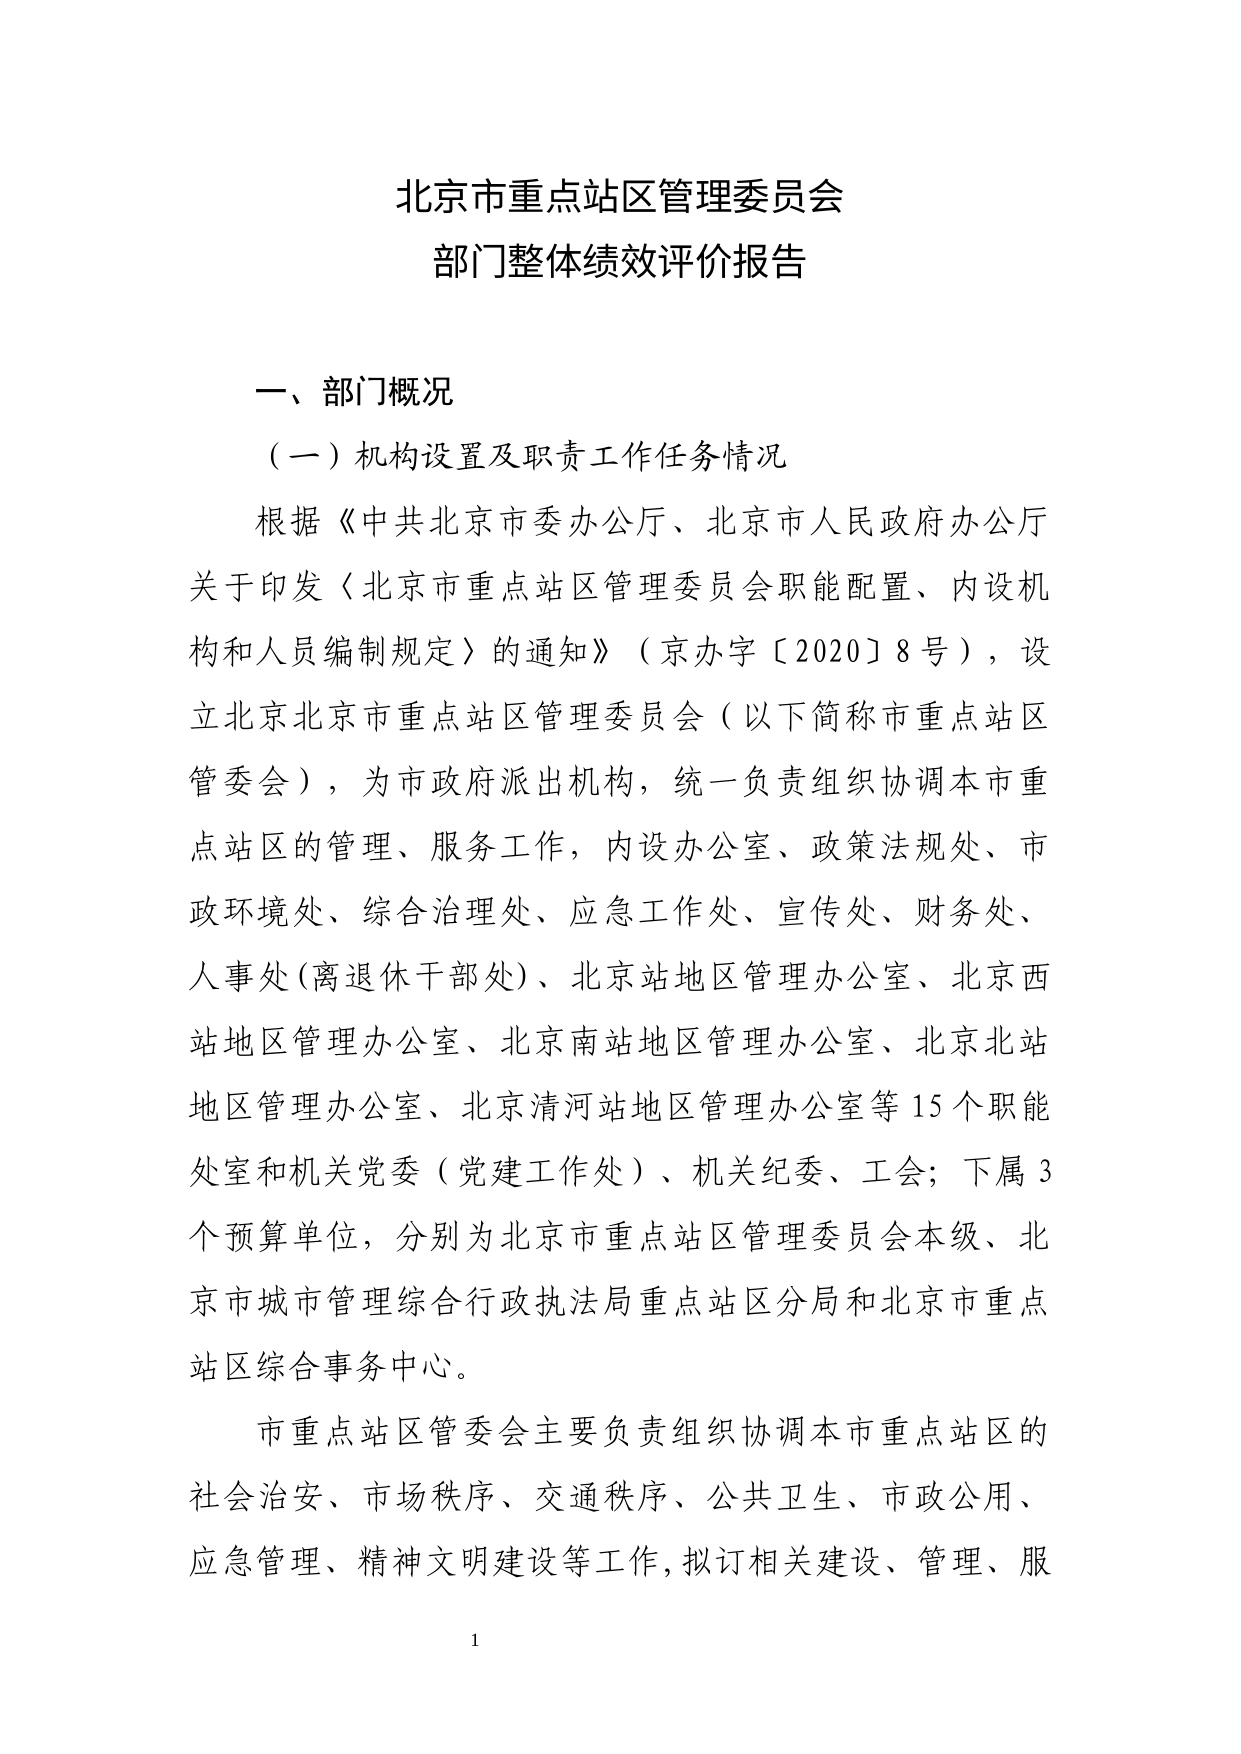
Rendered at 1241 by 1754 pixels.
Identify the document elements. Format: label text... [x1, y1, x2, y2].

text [187, 1397, 1053, 1592]
text 根据《中共北京市委办公厅、北京市人民政府办公厅关于印发〈北京市重点站区管理委员会职能配置、内设机构和人员编制规定〉的通知》（京办字〔2020〕8号），设立北京北京市重点站区管理委员会（以下简称市重点站区管委会），为市政府派出机构，统一负责组织协调本市重点站区的管理、服务工作，内设办公室、政策法规处、市政环境处、综合治理处、应急工作处、宣传处、财务处、人事处(离退休干部处)、北京站地区管理办公室、北京西站地区管理办公室、北京南站地区管理办公室、北京北站地区管理办公室、北京清河站地区管理办公室等15个职能处室和机关党委（党建工作处）、机关纪委、工会；下属3个预算单位，分别为北京市重点站区管理委员会本级、北京市城市管理综合行政执法局重点站区分局和北京市重点站区综合事务中心。 [187, 487, 1053, 1397]
text 北京市重点站区管理委员会 [187, 162, 1053, 227]
text （一）机构设置及职责工作任务情况 [187, 422, 1053, 487]
text 一、部门概况 [187, 357, 1053, 422]
text 部门整体绩效评价报告 [187, 227, 1053, 292]
